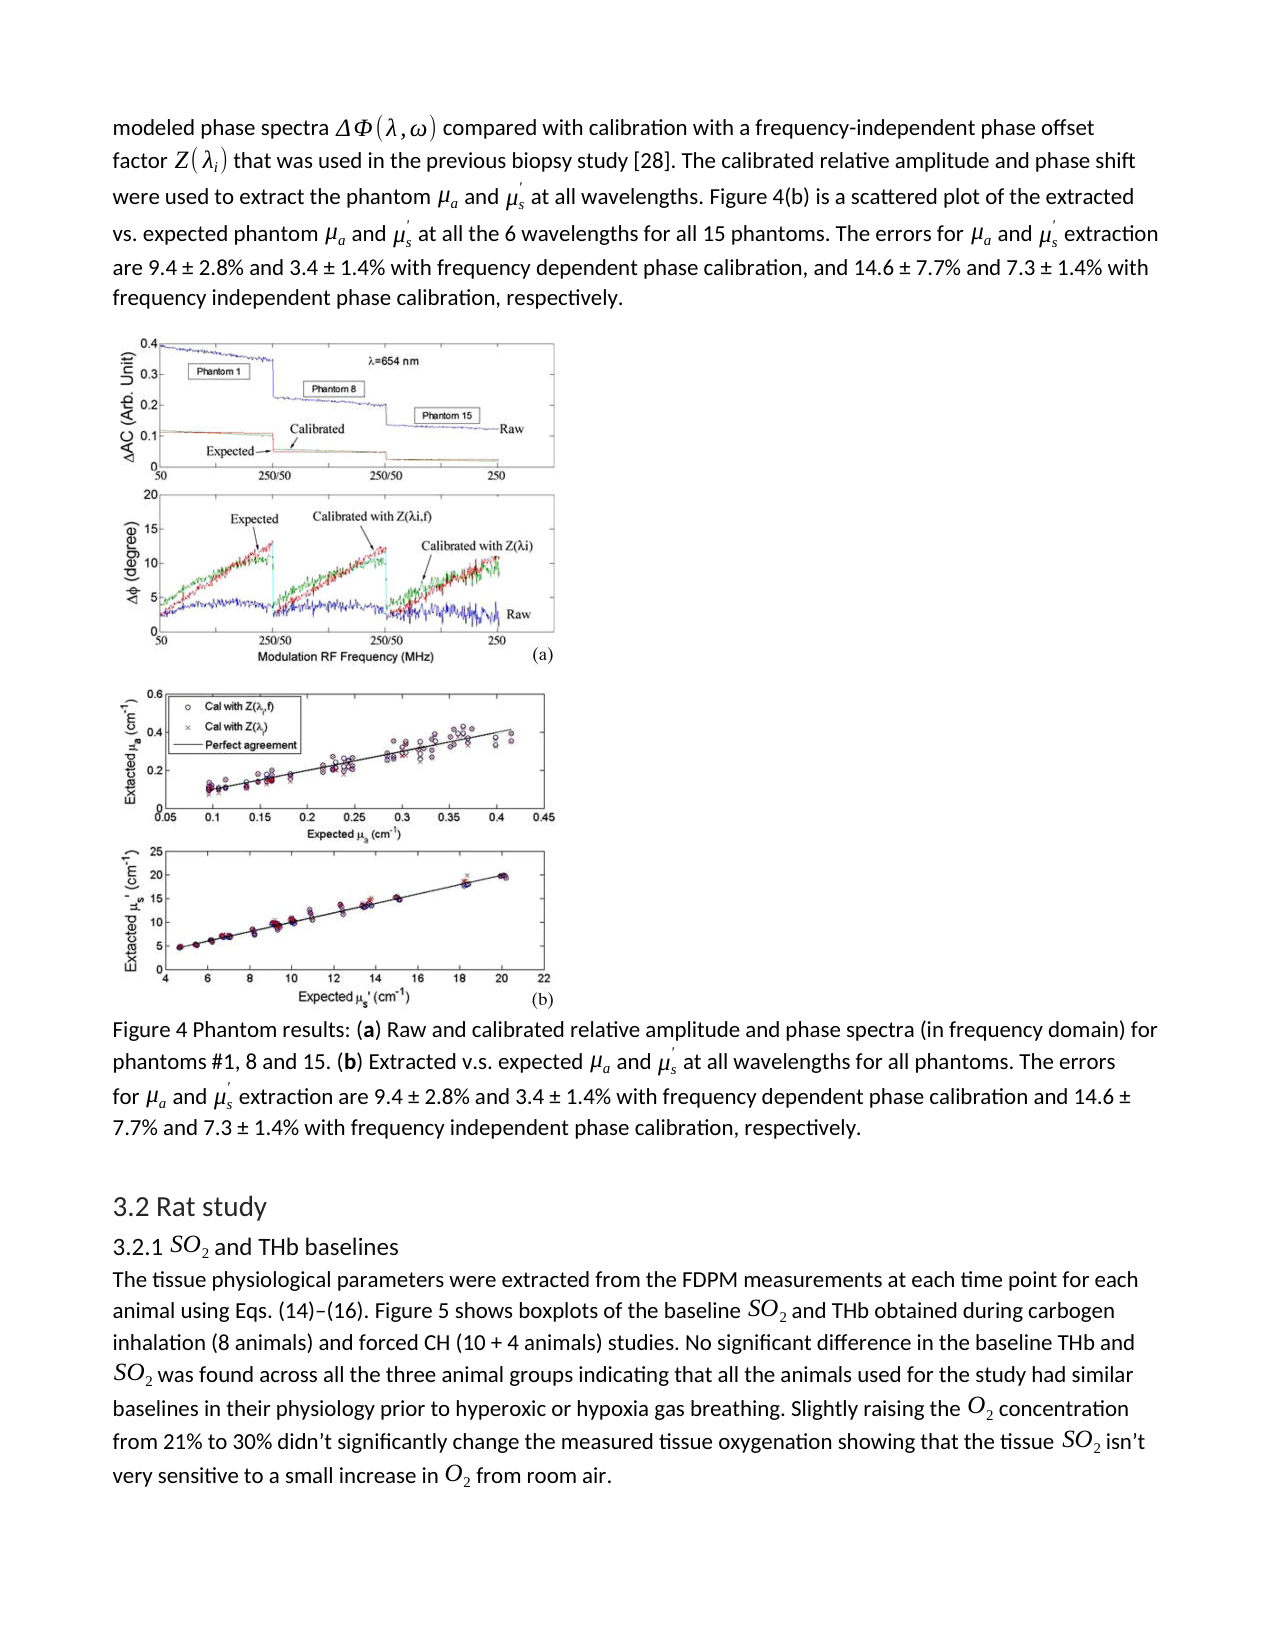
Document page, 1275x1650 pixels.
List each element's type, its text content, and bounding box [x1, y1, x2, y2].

subtitle 3.2.1 and THb baselines [112, 1231, 1162, 1262]
text Figure 4 Phantom results: (a) Raw and calibrated relative amplitude and phase spectra (in frequency domain) for phantoms #1, 8 and 15. (b) Extracted v.s. expected and at all wavelengths for all phantoms. The errors for and extraction are 9.4 ± 2.8% and 3.4 ± 1.4% with frequency dependent phase calibration and 14.6 ± 7.7% and 7.3 ± 1.4% with frequency independent phase calibration, respectively. [112, 1016, 1162, 1141]
text The tissue physiological parameters were extracted from the FDPM measurements at each time point for each animal using Eqs. (14)–(16). Figure 5 shows boxplots of the baseline and THb obtained during carbogen inhalation (8 animals) and forced CH (10 + 4 animals) studies. No significant difference in the baseline THb and was found across all the three animal groups indicating that all the animals used for the study had similar baselines in their physiology prior to hyperoxic or hypoxia gas breathing. Slightly raising the concentration from 21% to 30% didn’t significantly change the measured tissue oxygenation showing that the tissue isn’t very sensitive to a small increase in from room air. [112, 1265, 1162, 1491]
picture [112, 330, 563, 1016]
subtitle 3.2 Rat study [112, 1188, 1162, 1224]
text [112, 112, 1162, 311]
